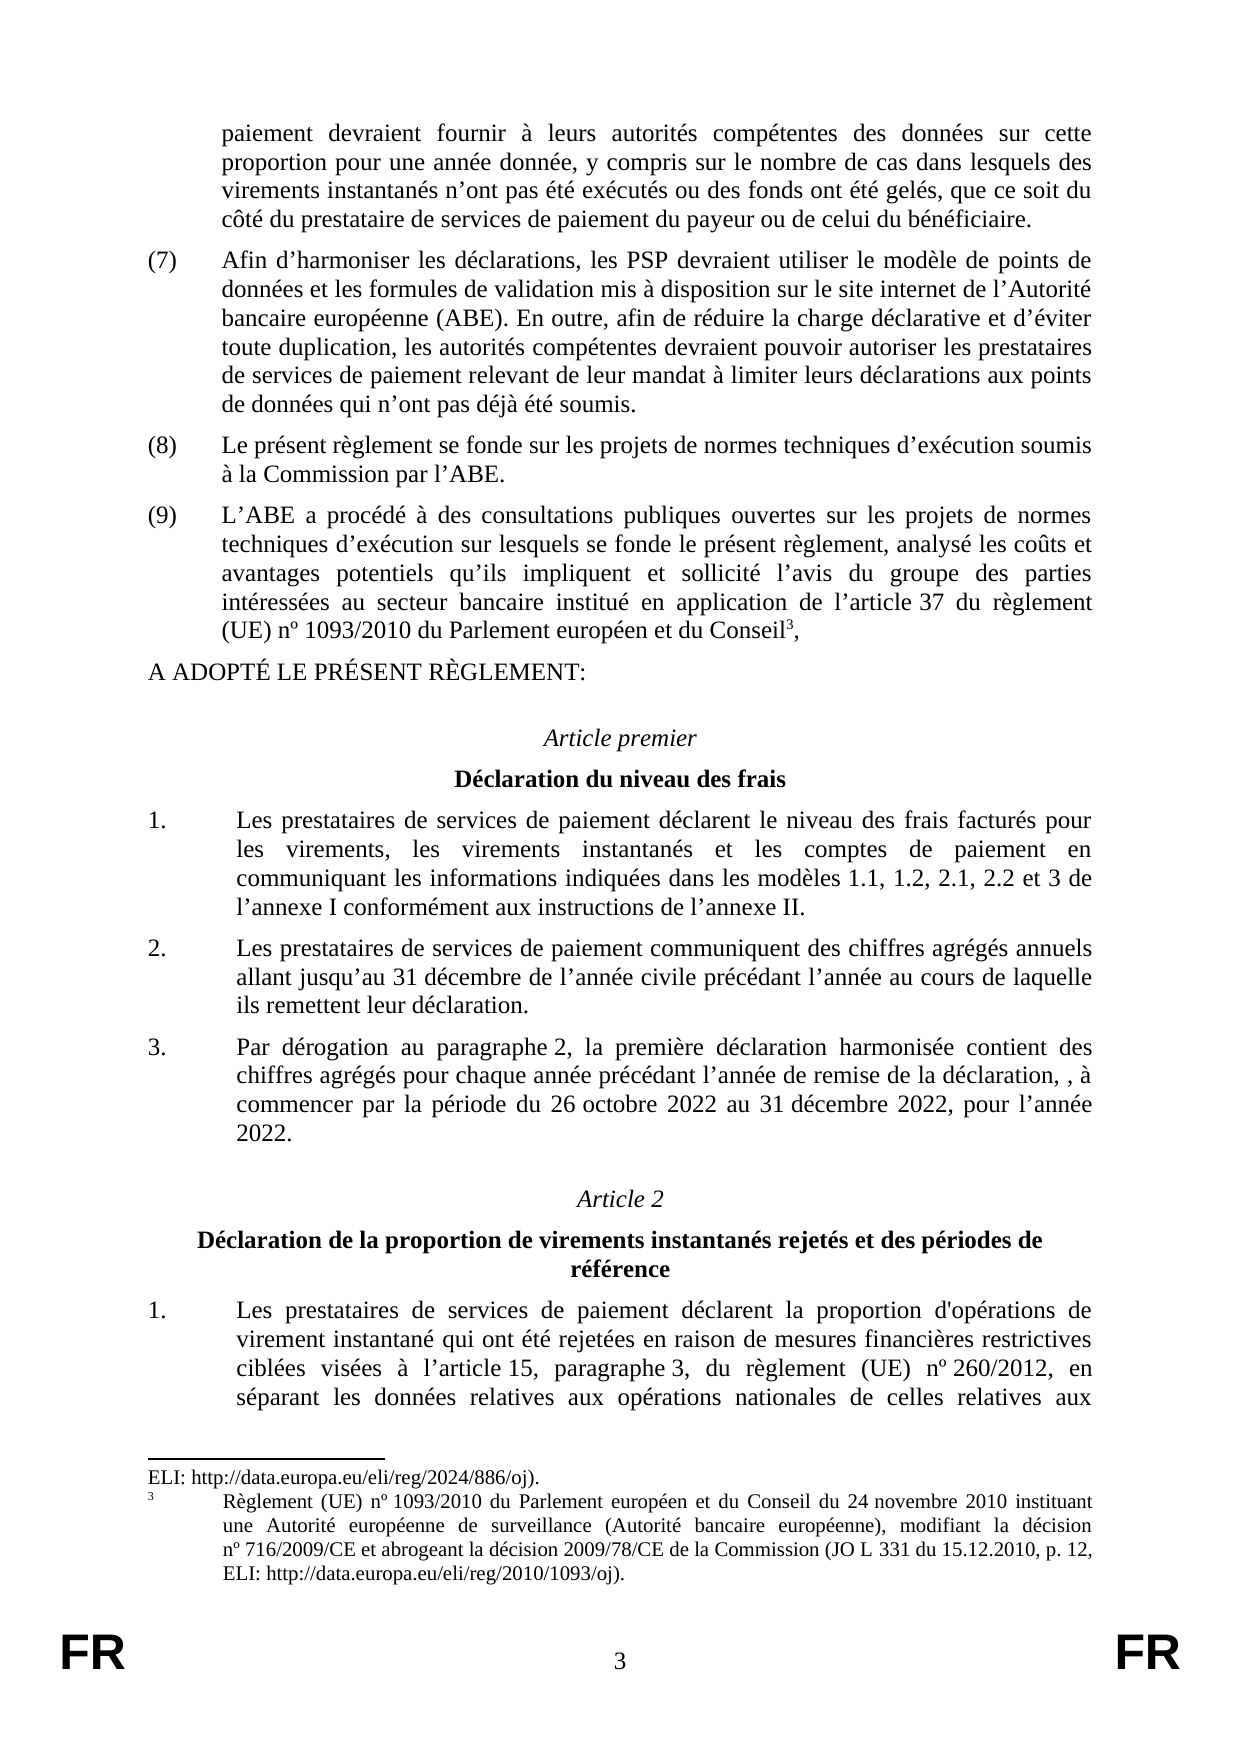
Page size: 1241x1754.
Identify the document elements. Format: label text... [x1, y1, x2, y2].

text (8) Le présent règlement se fonde sur les projets de normes techniques d’exécution soumis à la Commission par l’ABE. [148, 431, 1093, 488]
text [148, 1296, 1093, 1411]
text A ADOPTÉ LE PRÉSENT RÈGLEMENT: [148, 657, 1093, 686]
text 3. Par dérogation au paragraphe 2, la première déclaration harmonisée contient des chiffres agrégés pour chaque année précédant l’année de remise de la déclaration, , à commencer par la période du 26 octobre 2022 au 31 décembre 2022, pour l’année 2022. [148, 1032, 1093, 1147]
text (9) L’ABE a procédé à des consultations publiques ouvertes sur les projets de normes techniques d’exécution sur lesquels se fonde le présent règlement, analysé les coûts et avantages potentiels qu’ils impliquent et sollicité l’avis du groupe des parties intéressées au secteur bancaire institué en application de l’article 37 du règlement (UE) nº 1093/2010 du Parlement européen et du Conseil, [148, 501, 1093, 644]
text 2. Les prestataires de services de paiement communiquent des chiffres agrégés annuels allant jusqu’au 31 décembre de l’année civile précédant l’année au cours de laquelle ils remettent leur déclaration. [148, 933, 1093, 1019]
text Déclaration du niveau des frais [148, 764, 1093, 793]
text (7) Afin d’harmoniser les déclarations, les PSP devraient utiliser le modèle de points de données et les formules de validation mis à disposition sur le site internet de l’Autorité bancaire européenne (ABE). En outre, afin de réduire la charge déclarative et d’éviter toute duplication, les autorités compétentes devraient pouvoir autoriser les prestataires de services de paiement relevant de leur mandat à limiter leurs déclarations aux points de données qui n’ont pas déjà été soumis. [148, 246, 1093, 418]
text Article 2 [148, 1184, 1093, 1213]
text Article premier [148, 723, 1093, 752]
text Déclaration de la proportion de virements instantanés rejetés et des périodes de référence [148, 1226, 1093, 1283]
text 1. Les prestataires de services de paiement déclarent le niveau des frais facturés pour les virements, les virements instantanés et les comptes de paiement en communiquant les informations indiquées dans les modèles 1.1, 1.2, 2.1, 2.2 et 3 de l’annexe I conformément aux instructions de l’annexe II. [148, 806, 1093, 921]
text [148, 118, 1093, 233]
